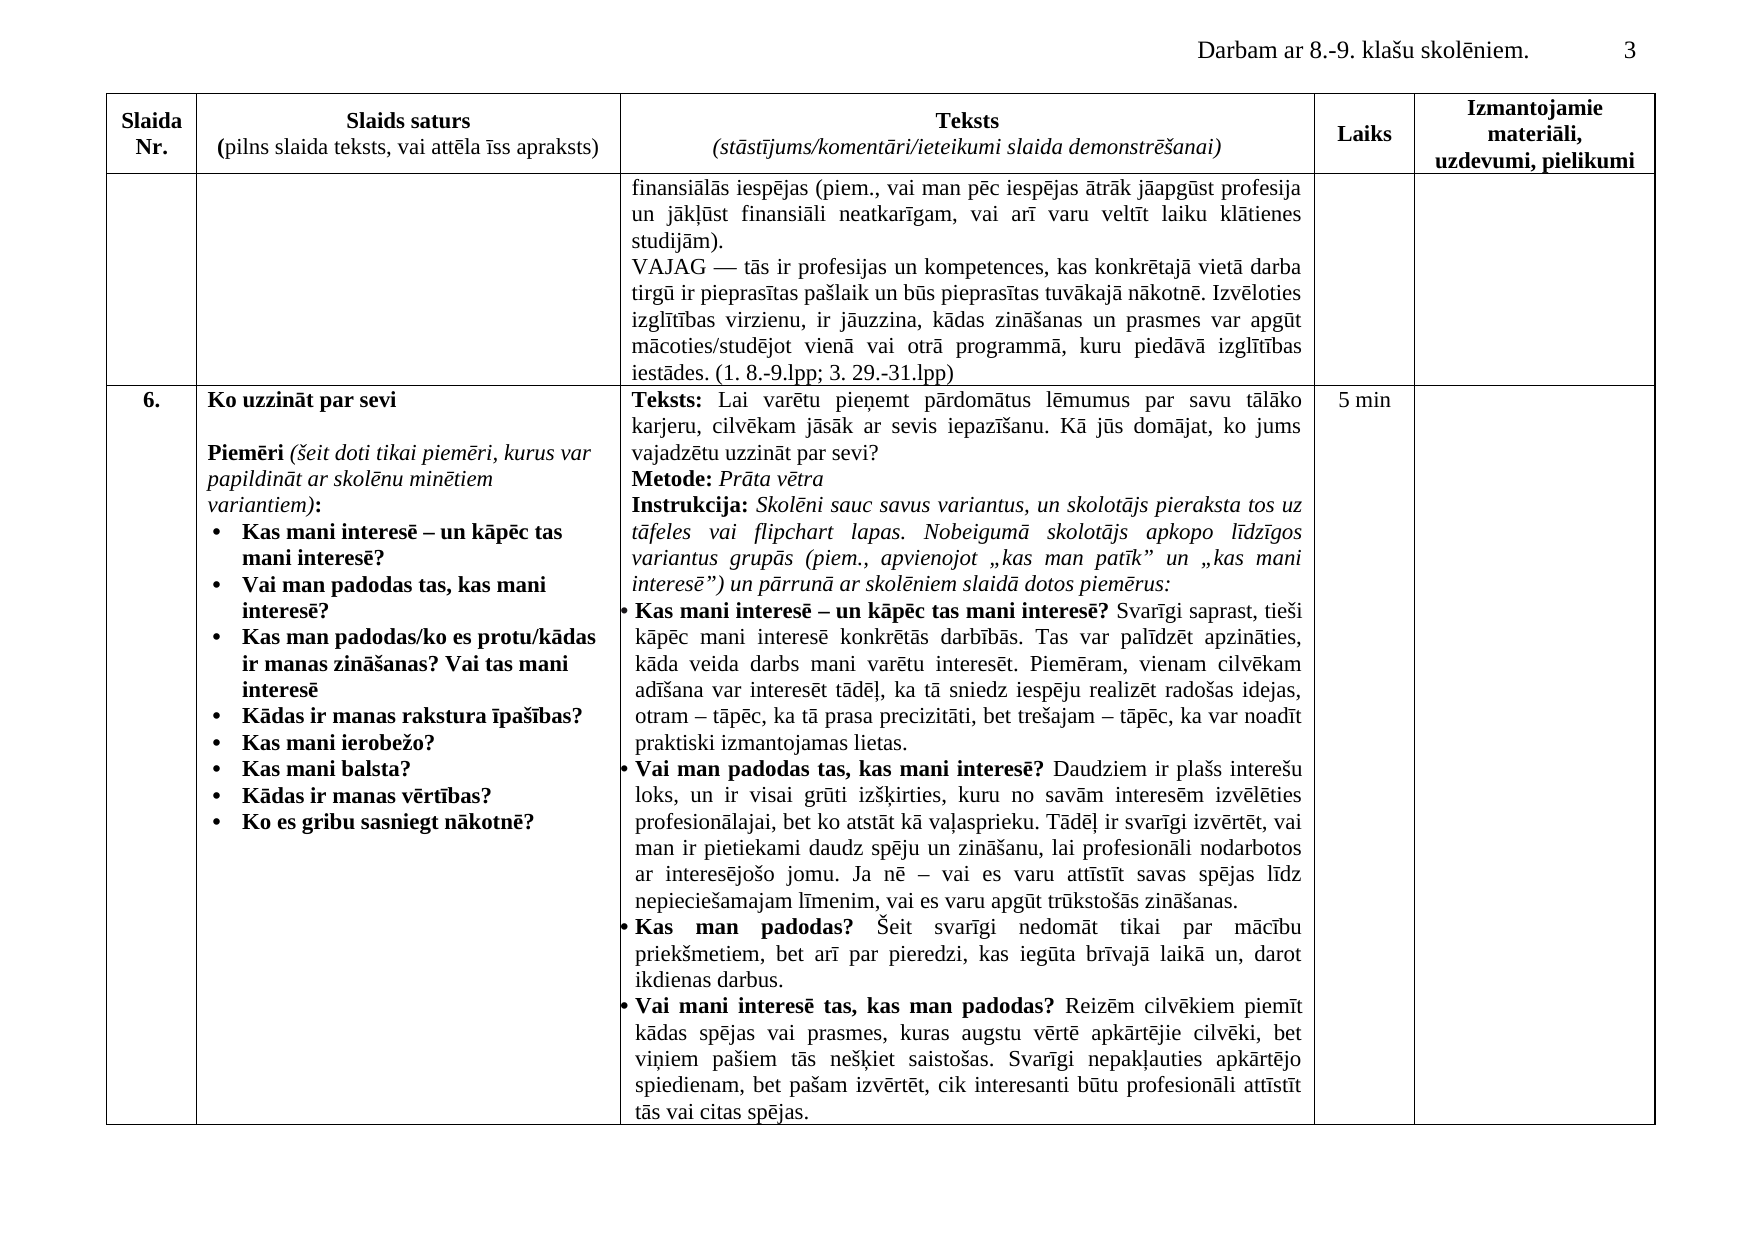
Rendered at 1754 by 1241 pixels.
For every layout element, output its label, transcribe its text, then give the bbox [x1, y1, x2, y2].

table_cell Ko uzzināt par sevi Piemēri (šeit doti tikai piemēri, kurus var papildināt ar skolēnu minētiem variantiem): Kas mani interesē – un kāpēc tas mani interesē? Vai man padodas tas, kas mani interesē? Kas man padodas/ko es protu/kādas ir manas zināšanas? Vai tas mani interesē Kādas ir manas rakstura īpašības? Kas mani ierobežo? Kas mani balsta? Kādas ir manas vērtības? Ko es gribu sasniegt nākotnē? [197, 386, 620, 1124]
table_cell 5 min [1315, 386, 1414, 1124]
table_cell [1415, 174, 1654, 385]
table_cell 6. [107, 386, 196, 1124]
table_cell finansiālās iespējas (piem., vai man pēc iespējas ātrāk jāapgūst profesija un jākļūst finansiāli neatkarīgam, vai arī varu veltīt laiku klātienes studijām). VAJAG — tās ir profesijas un kompetences, kas konkrētajā vietā darba tirgū ir pieprasītas pašlaik un būs pieprasītas tuvākajā nākotnē. Izvēloties izglītības virzienu, ir jāuzzina, kādas zināšanas un prasmes var apgūt mācoties/studējot vienā vai otrā programmā, kuru piedāvā izglītības iestādes. (1. 8.-9.lpp; 3. 29.-31.lpp) [621, 174, 1314, 385]
table_cell Teksts: Lai varētu pieņemt pārdomātus lēmumus par savu tālāko karjeru, cilvēkam jāsāk ar sevis iepazīšanu. Kā jūs domājat, ko jums vajadzētu uzzināt par sevi? Metode: Prāta vētra Instrukcija: Skolēni sauc savus variantus, un skolotājs pieraksta tos uz tāfeles vai flipchart lapas. Nobeigumā skolotājs apkopo līdzīgos variantus grupās (piem., apvienojot „kas man patīk” un „kas mani interesē”) un pārrunā ar skolēniem slaidā dotos piemērus: Kas mani interesē – un kāpēc tas mani interesē? Svarīgi saprast, tieši kāpēc mani interesē konkrētās darbībās. Tas var palīdzēt apzināties, kāda veida darbs mani varētu interesēt. Piemēram, vienam cilvēkam adīšana var interesēt tādēļ, ka tā sniedz iespēju realizēt radošas idejas, otram – tāpēc, ka tā prasa precizitāti, bet trešajam – tāpēc, ka var noadīt praktiski izmantojamas lietas. Vai man padodas tas, kas mani interesē? Daudziem ir plašs interešu loks, un ir visai grūti izšķirties, kuru no savām interesēm izvēlēties profesionālajai, bet ko atstāt kā vaļasprieku. Tādēļ ir svarīgi izvērtēt, vai man ir pietiekami daudz spēju un zināšanu, lai profesionāli nodarbotos ar interesējošo jomu. Ja nē – vai es varu attīstīt savas spējas līdz nepieciešamajam līmenim, vai es varu apgūt trūkstošās zināšanas. Kas man padodas? Šeit svarīgi nedomāt tikai par mācību priekšmetiem, bet arī par pieredzi, kas iegūta brīvajā laikā un, darot ikdienas darbus. Vai mani interesē tas, kas man padodas? Reizēm cilvēkiem piemīt kādas spējas vai prasmes, kuras augstu vērtē apkārtējie cilvēki, bet viņiem pašiem tās nešķiet saistošas. Svarīgi nepakļauties apkārtējo spiedienam, bet pašam izvērtēt, cik interesanti būtu profesionāli attīstīt tās vai citas spējas. [621, 386, 1314, 1124]
table_cell Laiks [1315, 94, 1414, 173]
table_cell [1315, 174, 1414, 385]
table_cell [197, 174, 620, 385]
table_cell [107, 174, 196, 385]
table_cell Teksts (stāstījums/komentāri/ieteikumi slaida demonstrēšanai) [621, 94, 1314, 173]
table_cell [1415, 386, 1654, 1124]
table_cell Slaids saturs (pilns slaida teksts, vai attēla īss apraksts) [197, 94, 620, 173]
table_cell Izmantojamie materiāli, uzdevumi, pielikumi [1415, 94, 1654, 173]
table_cell Slaida Nr. [107, 94, 196, 173]
